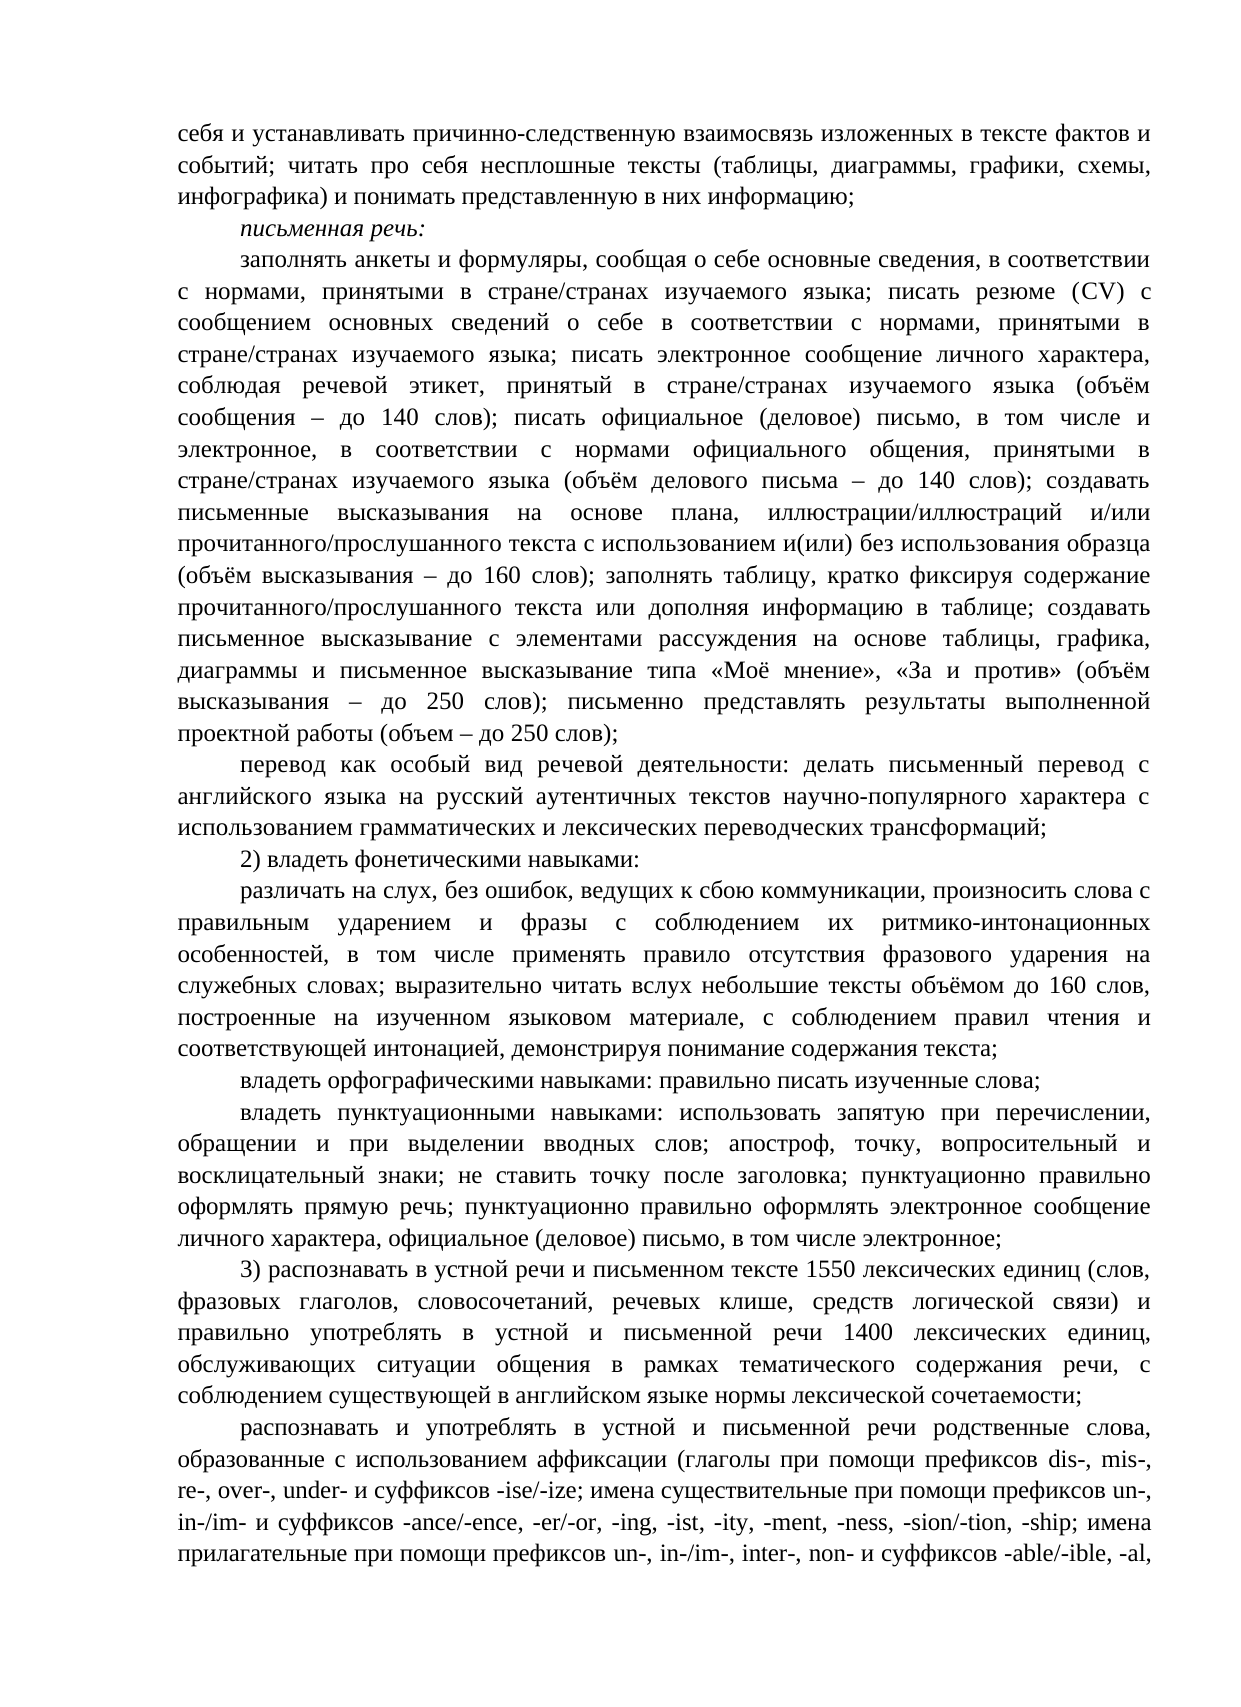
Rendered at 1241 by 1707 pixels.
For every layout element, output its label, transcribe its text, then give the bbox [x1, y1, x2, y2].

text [177, 118, 1152, 210]
text заполнять анкеты и формуляры, сообщая о себе основные сведения, в соответствии с нормами, принятыми в стране/странах изучаемого языка; писать резюме (CV) с сообщением основных сведений о себе в соответствии с нормами, принятыми в стране/странах изучаемого языка; писать электронное сообщение личного характера, соблюдая речевой этикет, принятый в стране/странах изучаемого языка (объём сообщения – до 140 слов); писать официальное (деловое) письмо, в том числе и электронное, в соответствии с нормами официального общения, принятыми в стране/странах изучаемого языка (объём делового письма – до 140 слов); создавать письменные высказывания на основе плана, иллюстрации/иллюстраций и/или прочитанного/прослушанного текста с использованием и(или) без использования образца (объём высказывания – до 160 слов); заполнять таблицу, кратко фиксируя содержание прочитанного/прослушанного текста или дополняя информацию в таблице; создавать письменное высказывание с элементами рассуждения на основе таблицы, графика, диаграммы и письменное высказывание типа «Моё мнение», «За и против» (объём высказывания – до 250 слов); письменно представлять результаты выполненной проектной работы (объем – до 250 слов); [177, 244, 1152, 747]
text 3) распознавать в устной речи и письменном тексте 1550 лексических единиц (слов, фразовых глаголов, словосочетаний, речевых клише, средств логической связи) и правильно употреблять в устной и письменной речи 1400 лексических единиц, обслуживающих ситуации общения в рамках тематического содержания речи, с соблюдением существующей в английском языке нормы лексической сочетаемости; [177, 1254, 1152, 1409]
text 2) владеть фонетическими навыками: [177, 844, 1152, 873]
text различать на слух, без ошибок, ведущих к сбою коммуникации, произносить слова с правильным ударением и фразы с соблюдением их ритмико-интонационных особенностей, в том числе применять правило отсутствия фразового ударения на служебных словах; выразительно читать вслух небольшие тексты объёмом до 160 слов, построенные на изученном языковом материале, с соблюдением правил чтения и соответствующей интонацией, демонстрируя понимание содержания текста; [177, 876, 1152, 1062]
text владеть орфографическими навыками: правильно писать изученные слова; [177, 1065, 1152, 1094]
text перевод как особый вид речевой деятельности: делать письменный перевод с английского языка на русский аутентичных текстов научно-популярного характера с использованием грамматических и лексических переводческих трансформаций; [177, 749, 1152, 841]
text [177, 1412, 1152, 1567]
text владеть пунктуационными навыками: использовать запятую при перечислении, обращении и при выделении вводных слов; апостроф, точку, вопросительный и восклицательный знаки; не ставить точку после заголовка; пунктуационно правильно оформлять прямую речь; пунктуационно правильно оформлять электронное сообщение личного характера, официальное (деловое) письмо, в том числе электронное; [177, 1097, 1152, 1252]
text письменная речь: [177, 213, 1152, 242]
